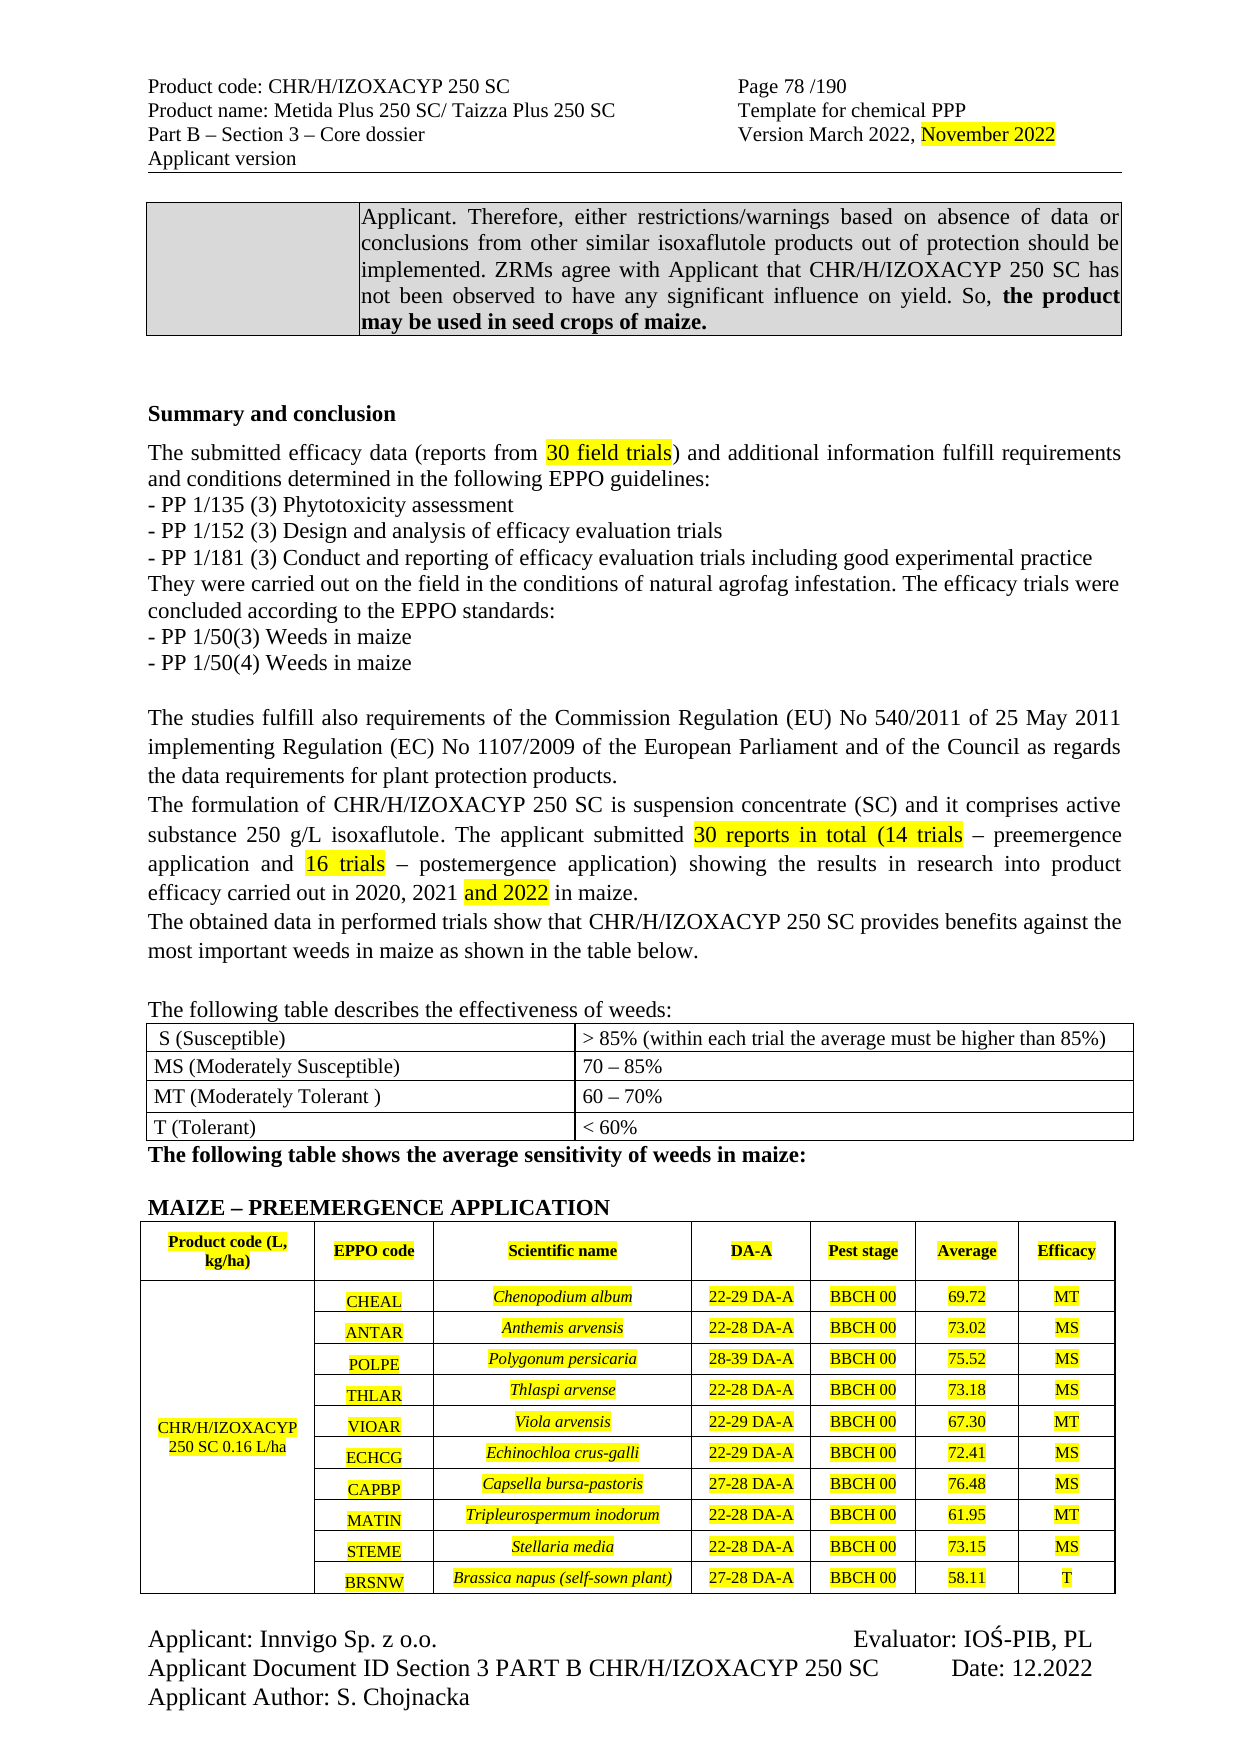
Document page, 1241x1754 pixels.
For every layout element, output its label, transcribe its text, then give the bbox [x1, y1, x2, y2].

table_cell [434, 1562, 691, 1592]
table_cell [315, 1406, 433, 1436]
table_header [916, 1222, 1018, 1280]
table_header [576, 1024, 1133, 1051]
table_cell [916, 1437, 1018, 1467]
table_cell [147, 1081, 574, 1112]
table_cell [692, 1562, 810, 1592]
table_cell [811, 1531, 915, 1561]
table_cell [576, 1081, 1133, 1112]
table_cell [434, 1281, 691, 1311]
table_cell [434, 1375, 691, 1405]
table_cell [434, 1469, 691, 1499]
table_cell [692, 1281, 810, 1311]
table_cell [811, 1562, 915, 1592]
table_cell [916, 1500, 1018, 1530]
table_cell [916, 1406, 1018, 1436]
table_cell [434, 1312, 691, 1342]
text - PP 1/50(3) Weeds in maize [148, 623, 1122, 649]
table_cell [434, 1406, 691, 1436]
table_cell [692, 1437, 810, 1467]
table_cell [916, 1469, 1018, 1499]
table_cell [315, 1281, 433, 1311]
text The obtained data in performed trials show that CHR/H/IZOXACYP 250 SC provides benefits against the most important weeds in maize as shown in the table below. [148, 906, 1122, 964]
text The submitted efficacy data (reports from 30 field trials) and additional information fulfill requirements and conditions determined in the following EPPO guidelines: [148, 438, 1122, 491]
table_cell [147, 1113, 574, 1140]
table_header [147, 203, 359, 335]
text - PP 1/181 (3) Conduct and reporting of efficacy evaluation trials including good experimental practice [148, 544, 1122, 570]
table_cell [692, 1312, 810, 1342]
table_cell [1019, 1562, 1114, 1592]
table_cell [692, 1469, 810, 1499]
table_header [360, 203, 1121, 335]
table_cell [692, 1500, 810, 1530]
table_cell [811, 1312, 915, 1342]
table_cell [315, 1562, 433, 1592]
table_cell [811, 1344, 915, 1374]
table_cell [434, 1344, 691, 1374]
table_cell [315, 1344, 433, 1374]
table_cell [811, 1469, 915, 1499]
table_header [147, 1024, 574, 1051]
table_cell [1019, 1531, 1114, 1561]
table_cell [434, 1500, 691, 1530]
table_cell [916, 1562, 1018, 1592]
text - PP 1/152 (3) Design and analysis of efficacy evaluation trials [148, 518, 1122, 544]
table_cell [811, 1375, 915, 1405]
text The studies fulfill also requirements of the Commission Regulation (EU) No 540/2011 of 25 May 2011 implementing Regulation (EC) No 1107/2009 of the European Parliament and of the Council as regards the data requirements for plant protection products. [148, 702, 1122, 789]
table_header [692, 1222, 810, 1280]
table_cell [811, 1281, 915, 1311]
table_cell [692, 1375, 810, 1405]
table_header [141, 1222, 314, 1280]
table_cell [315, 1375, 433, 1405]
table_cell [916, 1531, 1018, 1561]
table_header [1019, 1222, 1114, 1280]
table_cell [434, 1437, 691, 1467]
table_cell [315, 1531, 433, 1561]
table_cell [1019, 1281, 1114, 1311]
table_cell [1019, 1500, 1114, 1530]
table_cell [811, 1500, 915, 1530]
text The following table shows the average sensitivity of weeds in maize: [148, 1141, 1122, 1168]
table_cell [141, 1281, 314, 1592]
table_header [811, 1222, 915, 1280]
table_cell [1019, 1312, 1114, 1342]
text - PP 1/135 (3) Phytotoxicity assessment [148, 491, 1122, 518]
text Summary and conclusion [148, 400, 1122, 426]
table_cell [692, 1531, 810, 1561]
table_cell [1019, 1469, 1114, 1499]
text The formulation of CHR/H/IZOXACYP 250 SC is suspension concentrate (SC) and it comprises active substance 250 g/L isoxaflutole. The applicant submitted 30 reports in total (14 trials – preemergence application and 16 trials – postemergence application) showing the results in research into product efficacy carried out in 2020, 2021 and 2022 in maize. [148, 789, 1122, 906]
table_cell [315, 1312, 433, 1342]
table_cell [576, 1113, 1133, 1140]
text The following table describes the effectiveness of weeds: [148, 994, 1122, 1023]
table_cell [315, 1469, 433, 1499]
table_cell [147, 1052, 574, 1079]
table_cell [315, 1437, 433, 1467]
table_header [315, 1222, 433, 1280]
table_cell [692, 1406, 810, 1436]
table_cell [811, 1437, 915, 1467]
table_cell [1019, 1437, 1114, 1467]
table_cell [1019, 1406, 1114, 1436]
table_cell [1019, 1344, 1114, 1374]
text - PP 1/50(4) Weeds in maize [148, 649, 1122, 676]
text MAIZE – PREEMERGENCE APPLICATION [148, 1194, 1122, 1221]
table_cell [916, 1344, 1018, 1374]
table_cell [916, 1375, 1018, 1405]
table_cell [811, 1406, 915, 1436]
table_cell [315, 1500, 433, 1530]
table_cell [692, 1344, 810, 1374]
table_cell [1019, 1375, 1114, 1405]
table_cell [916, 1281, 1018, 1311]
text They were carried out on the field in the conditions of natural agrofag infestation. The efficacy trials were concluded according to the EPPO standards: [148, 570, 1122, 623]
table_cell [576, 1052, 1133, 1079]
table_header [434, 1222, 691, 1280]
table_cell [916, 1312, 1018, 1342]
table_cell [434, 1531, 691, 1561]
